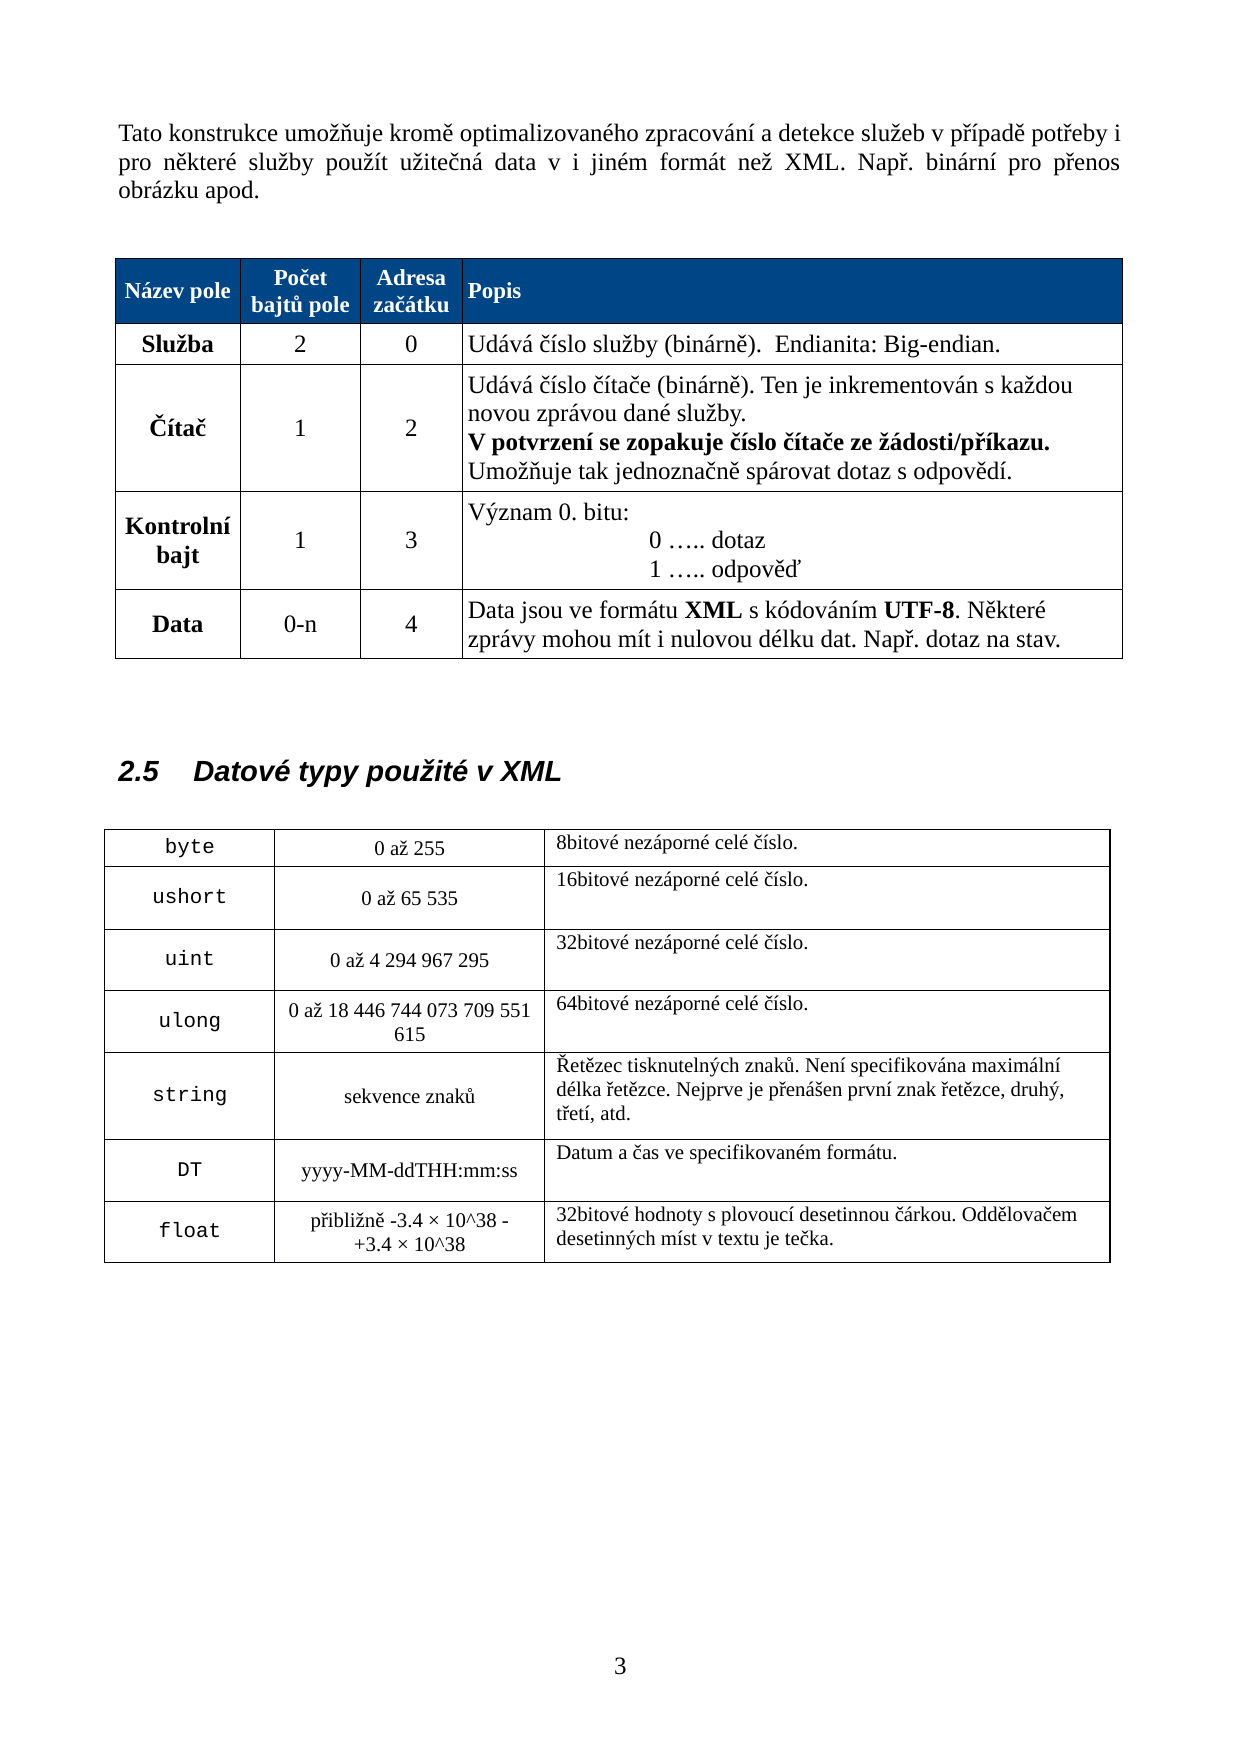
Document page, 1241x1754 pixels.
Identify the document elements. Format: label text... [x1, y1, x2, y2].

table_cell 3 [361, 492, 462, 589]
table_cell 0 [361, 324, 462, 363]
table_header 8bitové nezáporné celé číslo. [545, 830, 1109, 866]
table_cell ulong [105, 991, 274, 1052]
table_cell ushort [105, 867, 274, 929]
table_cell DT [105, 1140, 274, 1201]
table_cell Kontrolní bajt [116, 492, 240, 589]
table_cell Význam 0. bitu: 0 ….. dotaz 1 ….. odpověď [463, 492, 1122, 589]
table_cell Udává číslo služby (binárně). Endianita: Big-endian. [463, 324, 1122, 363]
table_header Popis [463, 259, 1122, 323]
table_header 0 až 255 [275, 830, 544, 866]
table_cell string [105, 1053, 274, 1139]
table_cell uint [105, 930, 274, 990]
table_cell 16bitové nezáporné celé číslo. [545, 867, 1109, 929]
table_cell 2 [241, 324, 360, 363]
table_cell 1 [241, 365, 360, 491]
table_cell 64bitové nezáporné celé číslo. [545, 991, 1109, 1052]
table_cell Služba [116, 324, 240, 363]
table_cell float [105, 1202, 274, 1262]
table_cell 32bitové nezáporné celé číslo. [545, 930, 1109, 990]
table_cell Řetězec tisknutelných znaků. Není specifikována maximální délka řetězce. Nejprve je přenášen první znak řetězce, druhý, třetí, atd. [545, 1053, 1109, 1139]
table_cell Udává číslo čítače (binárně). Ten je inkrementován s každou novou zprávou dané služby. V potvrzení se zopakuje číslo čítače ze žádosti/příkazu. Umožňuje tak jednoznačně spárovat dotaz s odpovědí. [463, 365, 1122, 491]
table_cell 0 až 4 294 967 295 [275, 930, 544, 990]
table_header byte [105, 830, 274, 866]
table_cell Datum a čas ve specifikovaném formátu. [545, 1140, 1109, 1201]
table_header Název pole [116, 259, 240, 323]
table_cell yyyy-MM-ddTHH:mm:ss [275, 1140, 544, 1201]
table_cell Data jsou ve formátu XML s kódováním UTF-8. Některé zprávy mohou mít i nulovou délku dat. Např. dotaz na stav. [463, 590, 1122, 658]
table_cell 32bitové hodnoty s plovoucí desetinnou čárkou. Oddělovačem desetinných míst v textu je tečka. [545, 1202, 1109, 1262]
table_cell přibližně -3.4 × 10^38 -+3.4 × 10^38 [275, 1202, 544, 1262]
table_cell 2 [361, 365, 462, 491]
table_cell Data [116, 590, 240, 658]
table_cell 0 až 65 535 [275, 867, 544, 929]
subtitle Datové typy použité v XML [118, 754, 1122, 787]
table_cell sekvence znaků [275, 1053, 544, 1139]
text Tato konstrukce umožňuje kromě optimalizovaného zpracování a detekce služeb v případě potřeby i pro některé služby použít užitečná data v i jiném formát než XML. Např. binární pro přenos obrázku apod. [118, 118, 1122, 204]
table_cell 0-n [241, 590, 360, 658]
table_cell 4 [361, 590, 462, 658]
table_cell 0 až 18 446 744 073 709 551 615 [275, 991, 544, 1052]
table_cell Čítač [116, 365, 240, 491]
table_header Adresa začátku [361, 259, 462, 323]
table_cell 1 [241, 492, 360, 589]
table_header Počet bajtů pole [241, 259, 360, 323]
